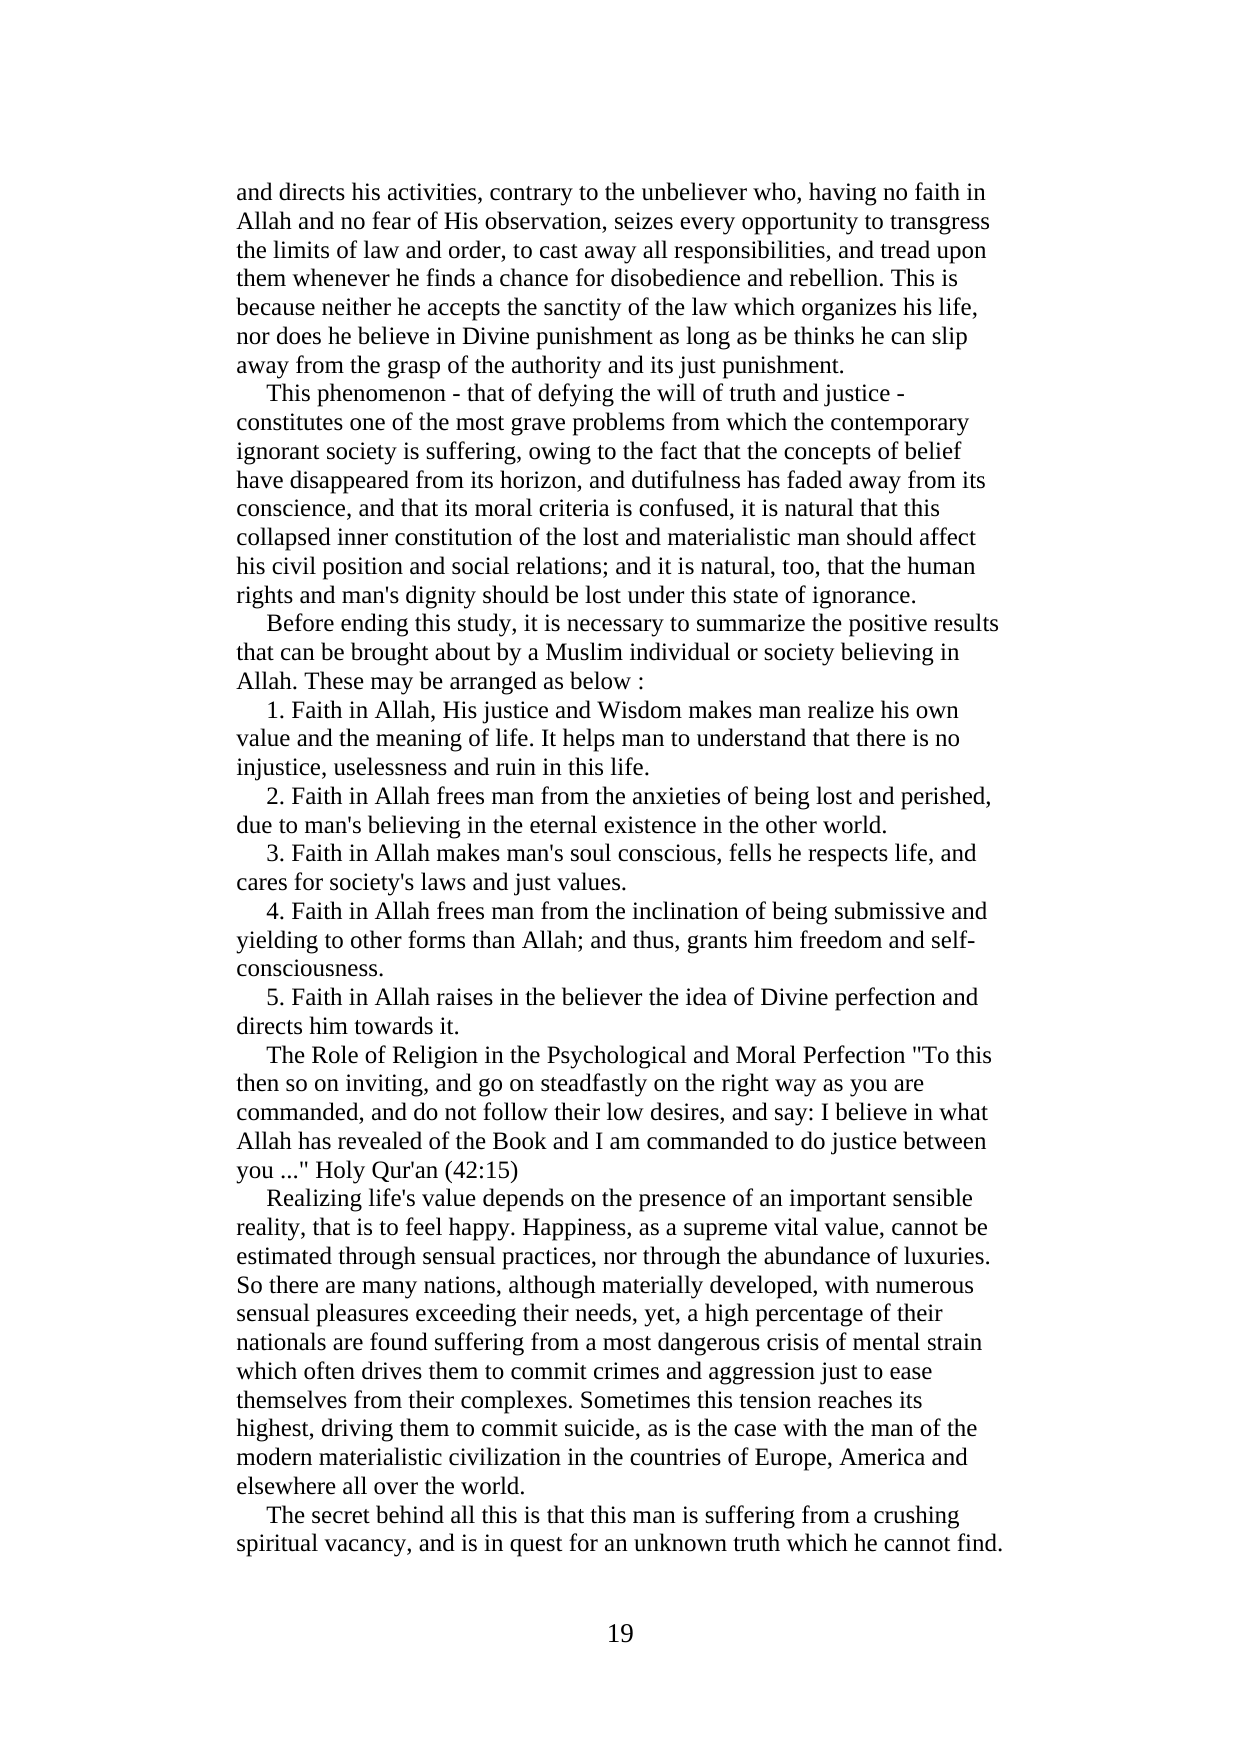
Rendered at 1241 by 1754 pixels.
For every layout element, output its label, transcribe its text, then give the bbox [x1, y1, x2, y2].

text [236, 1500, 1004, 1557]
text This phenomenon - that of defying the will of truth and justice - constitutes one of the most grave problems from which the contemporary ignorant society is suffering, owing to the fact that the concepts of belief have disappeared from its horizon, and dutifulness has faded away from its conscience, and that its moral criteria is confused, it is natural that this collapsed inner constitution of the lost and materialistic man should affect his civil position and social relations; and it is natural, too, that the human rights and man's dignity should be lost under this state of ignorance. [236, 378, 1004, 608]
text 4. Faith in Allah frees man from the inclination of being submissive and yielding to other forms than Allah; and thus, grants him freedom and self-consciousness. [236, 896, 1004, 982]
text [236, 177, 1004, 378]
text 3. Faith in Allah makes man's soul conscious, fells he respects life, and cares for society's laws and just values. [236, 838, 1004, 896]
text 1. Faith in Allah, His justice and Wisdom makes man realize his own value and the meaning of life. It helps man to understand that there is no injustice, uselessness and ruin in this life. [236, 695, 1004, 781]
text 5. Faith in Allah raises in the believer the idea of Divine perfection and directs him towards it. [236, 982, 1004, 1040]
text 2. Faith in Allah frees man from the anxieties of being lost and perished, due to man's believing in the eternal existence in the other world. [236, 781, 1004, 838]
text Realizing life's value depends on the presence of an important sensible reality, that is to feel happy. Happiness, as a supreme vital value, cannot be estimated through sensual practices, nor through the abundance of luxuries. So there are many nations, although materially developed, with numerous sensual pleasures exceeding their needs, yet, a high percentage of their nationals are found suffering from a most dangerous crisis of mental strain which often drives them to commit crimes and aggression just to ease themselves from their complexes. Sometimes this tension reaches its highest, driving them to commit suicide, as is the case with the man of the modern materialistic civilization in the countries of Europe, America and elsewhere all over the world. [236, 1183, 1004, 1500]
text Before ending this study, it is necessary to summarize the positive results that can be brought about by a Muslim individual or society believing in Allah. These may be arranged as below : [236, 608, 1004, 695]
text The Role of Religion in the Psychological and Moral Perfection "To this then so on inviting, and go on steadfastly on the right way as you are commanded, and do not follow their low desires, and say: I believe in what Allah has revealed of the Book and I am commanded to do justice between you ..." Holy Qur'an (42:15) [236, 1040, 1004, 1183]
